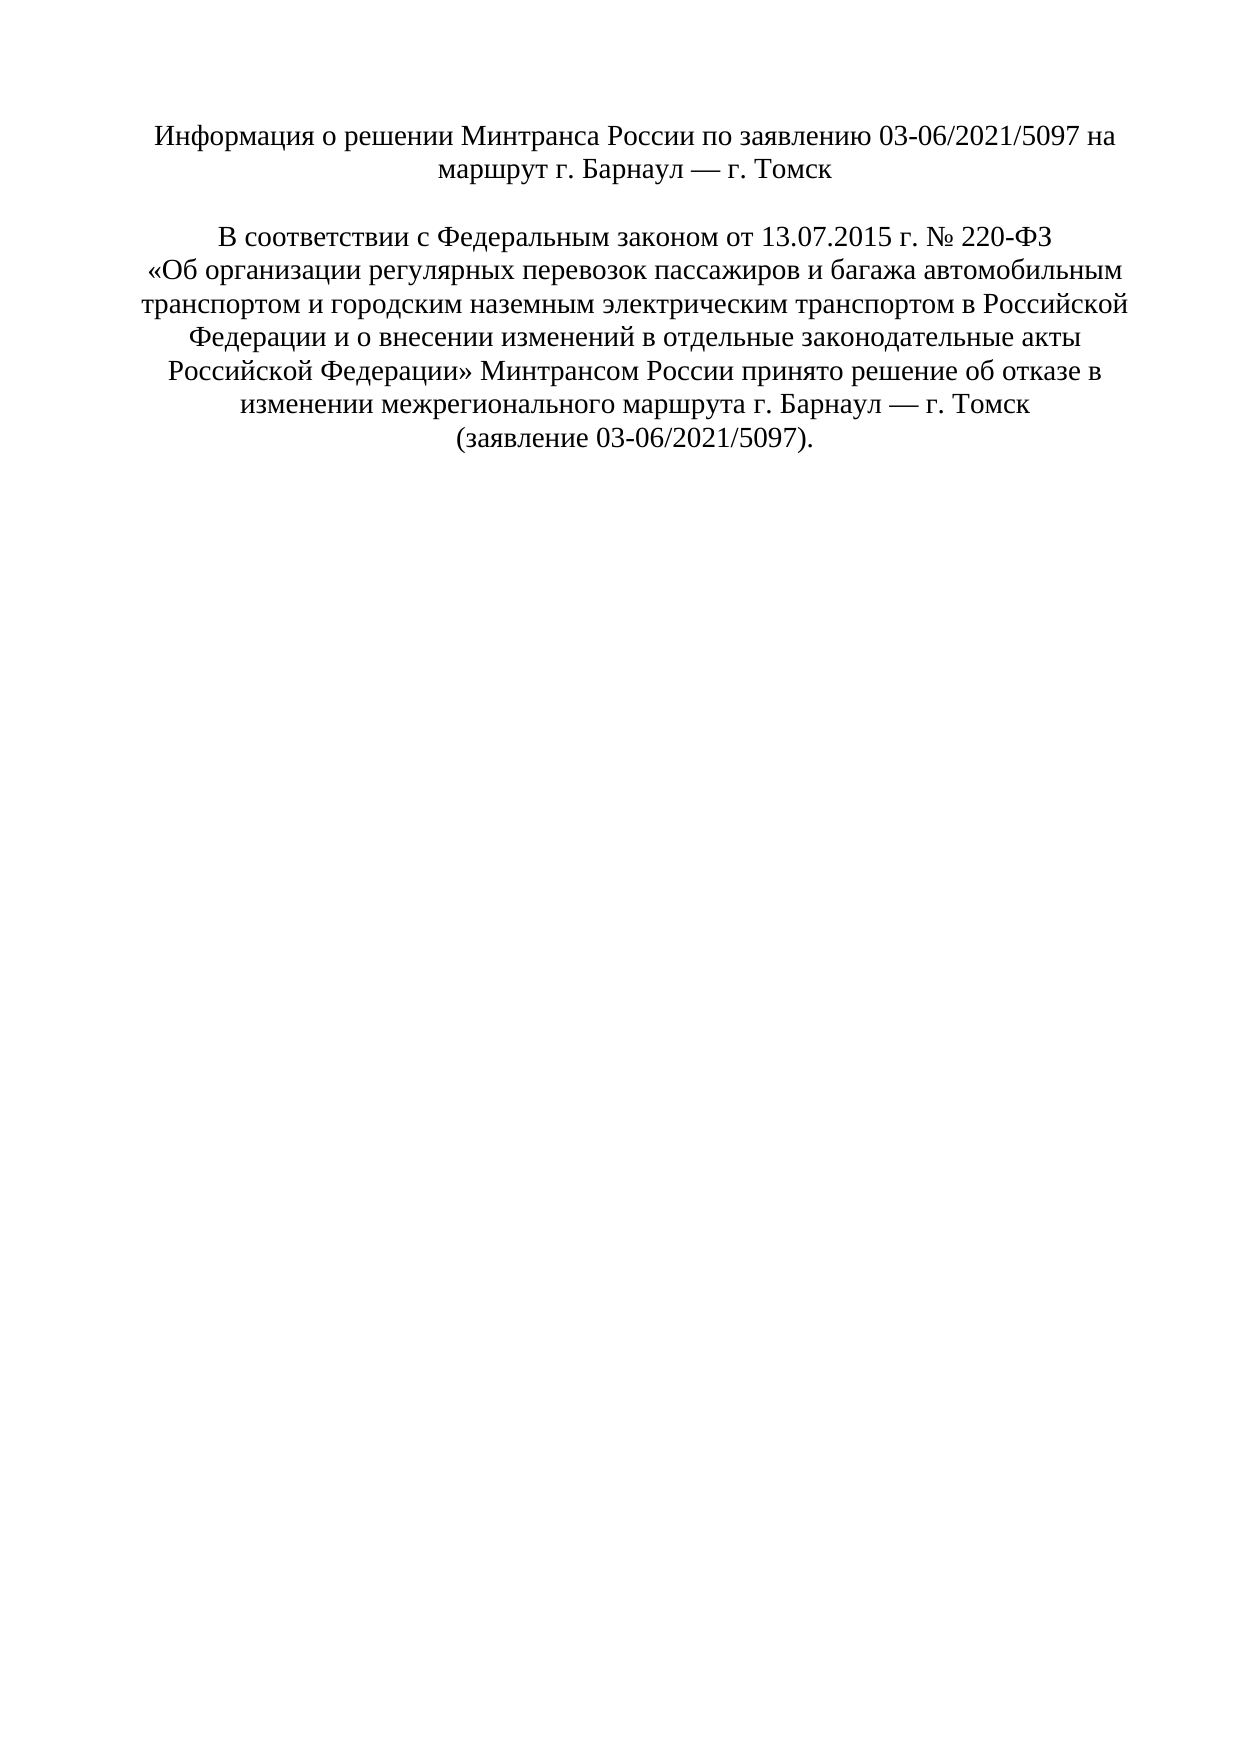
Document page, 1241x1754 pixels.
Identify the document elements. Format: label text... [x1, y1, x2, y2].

text Информация о решении Минтранса России по заявлению 03-06/2021/5097 на маршрут г. Барнаул — г. Томск [118, 118, 1152, 185]
text В соответствии с Федеральным законом от 13.07.2015 г. № 220-ФЗ «Об организации регулярных перевозок пассажиров и багажа автомобильным транспортом и городским наземным электрическим транспортом в Российской Федерации и о внесении изменений в отдельные законодательные акты Российской Федерации» Минтрансом России принято решение об отказе в изменении межрегионального маршрута г. Барнаул — г. Томск [118, 219, 1152, 420]
text (заявление 03-06/2021/5097). [118, 420, 1152, 453]
